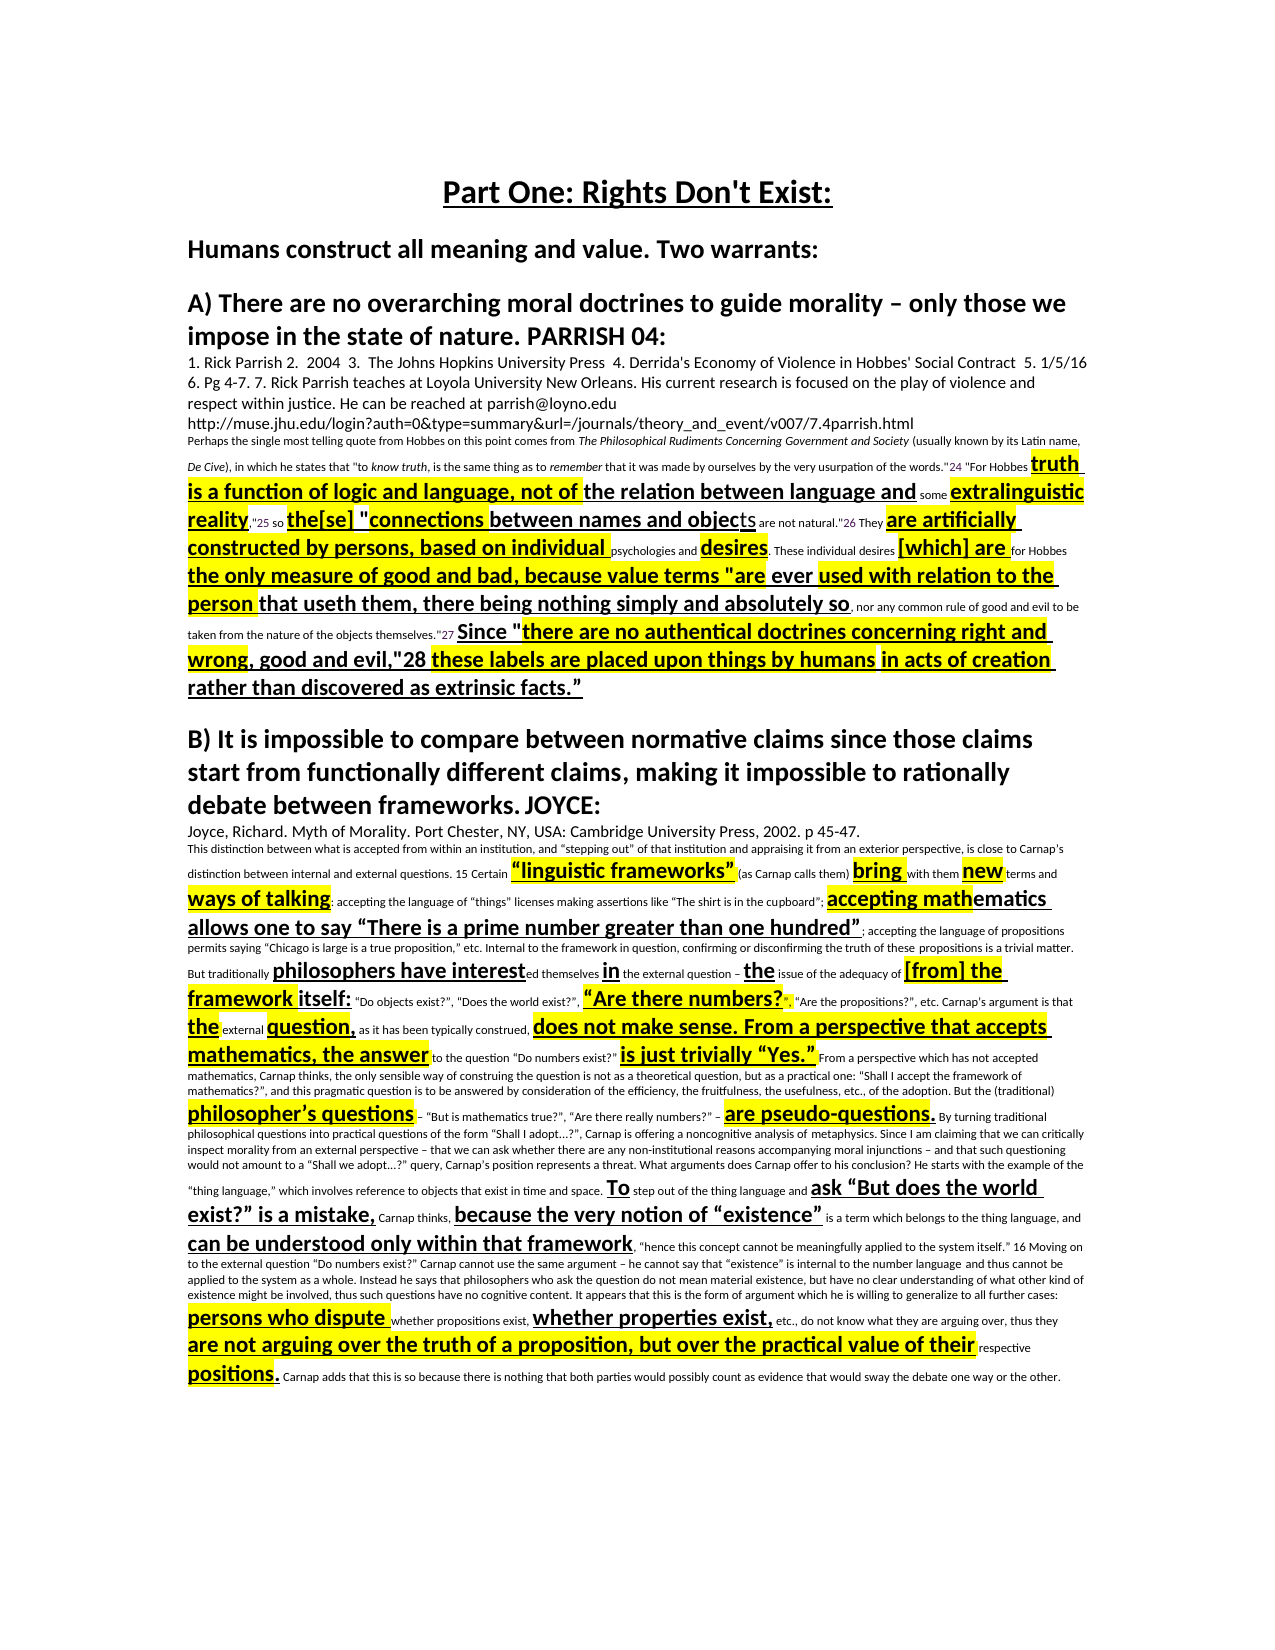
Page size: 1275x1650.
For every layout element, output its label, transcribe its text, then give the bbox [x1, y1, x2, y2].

subtitle A) There are no overarching moral doctrines to guide morality – only those we impose in the state of nature. PARRISH 04: [187, 286, 1087, 352]
text Joyce, Richard. Myth of Morality. Port Chester, NY, USA: Cambridge University Press, 2002. p 45-47. [187, 821, 1087, 841]
subtitle Part One: Rights Don't Exist: [187, 171, 1087, 212]
subtitle B) It is impossible to compare between normative claims since those claims start from functionally different claims, making it impossible to rationally debate between frameworks. JOYCE: [187, 722, 1087, 821]
subtitle Humans construct all meaning and value. Two warrants: [187, 232, 1087, 265]
text This distinction between what is accepted from within an institution, and “stepping out” of that institution and appraising it from an exterior perspective, is close to Carnap’s distinction between internal and external questions. 15 Certain “linguistic frameworks” (as Carnap calls them) bring with them new terms and ways of talking: accepting the language of “things” licenses making assertions like “The shirt is in the cupboard”; accepting mathematics allows one to say “There is a prime number greater than one hundred”; accepting the language of propositions permits saying “Chicago is large is a true proposition,” etc. Internal to the framework in question, confirming or disconfirming the truth of these propositions is a trivial matter. But traditionally philosophers have interested themselves in the external question – the issue of the adequacy of [from] the framework itself: “Do objects exist?”, “Does the world exist?”, “Are there numbers?”, “Are the propositions?”, etc. Carnap’s argument is that the external question, as it has been typically construed, does not make sense. From a perspective that accepts mathematics, the answer to the question “Do numbers exist?” is just trivially “Yes.” From a perspective which has not accepted mathematics, Carnap thinks, the only sensible way of construing the question is not as a theoretical question, but as a practical one: “Shall I accept the framework of mathematics?”, and this pragmatic question is to be answered by consideration of the efficiency, the fruitfulness, the usefulness, etc., of the adoption. But the (traditional) philosopher’s questions – “But is mathematics true?”, “Are there really numbers?” – are pseudo-questions. By turning traditional philosophical questions into practical questions of the form “Shall I adopt...?”, Carnap is offering a noncognitive analysis of metaphysics. Since I am claiming that we can critically inspect morality from an external perspective – that we can ask whether there are any non-institutional reasons accompanying moral injunctions – and that such questioning would not amount to a “Shall we adopt...?” query, Carnap’s position represents a threat. What arguments does Carnap offer to his conclusion? He starts with the example of the “thing language,” which involves reference to objects that exist in time and space. To step out of the thing language and ask “But does the world exist?” is a mistake, Carnap thinks, because the very notion of “existence” is a term which belongs to the thing language, and can be understood only within that framework, “hence this concept cannot be meaningfully applied to the system itself.” 16 Moving on to the external question “Do numbers exist?” Carnap cannot use the same argument – he cannot say that “existence” is internal to the number language and thus cannot be applied to the system as a whole. Instead he says that philosophers who ask the question do not mean material existence, but have no clear understanding of what other kind of existence might be involved, thus such questions have no cognitive content. It appears that this is the form of argument which he is willing to generalize to all further cases: persons who dispute whether propositions exist, whether properties exist, etc., do not know what they are arguing over, thus they are not arguing over the truth of a proposition, but over the practical value of their respective positions. Carnap adds that this is so because there is nothing that both parties would possibly count as evidence that would sway the debate one way or the other. [187, 841, 1087, 1387]
text 1. Rick Parrish 2. 2004 3. The Johns Hopkins University Press 4. Derrida's Economy of Violence in Hobbes' Social Contract 5. 1/5/16 6. Pg 4-7. 7. Rick Parrish teaches at Loyola University New Orleans. His current research is focused on the play of violence and respect within justice. He can be reached at parrish@loyno.edu http://muse.jhu.edu/login?auth=0&type=summary&url=/journals/theory_and_event/v007/7.4parrish.html [187, 352, 1087, 433]
text Perhaps the single most telling quote from Hobbes on this point comes from The Philosophical Rudiments Concerning Government and Society (usually known by its Latin name, De Cive), in which he states that "to know truth, is the same thing as to remember that it was made by ourselves by the very usurpation of the words."24 "For Hobbes truth is a function of logic and language, not of the relation between language and some extralinguistic reality,"25 so the[se] "connections between names and objects are not natural."26 They are artificially constructed by persons, based on individual psychologies and desires. These individual desires [which] are for Hobbes the only measure of good and bad, because value terms "are ever used with relation to the person that useth them, there being nothing simply and absolutely so, nor any common rule of good and evil to be taken from the nature of the objects themselves."27 Since "there are no authentical doctrines concerning right and wrong, good and evil,"28 these labels are placed upon things by humans in acts of creation rather than discovered as extrinsic facts.” [187, 433, 1087, 701]
